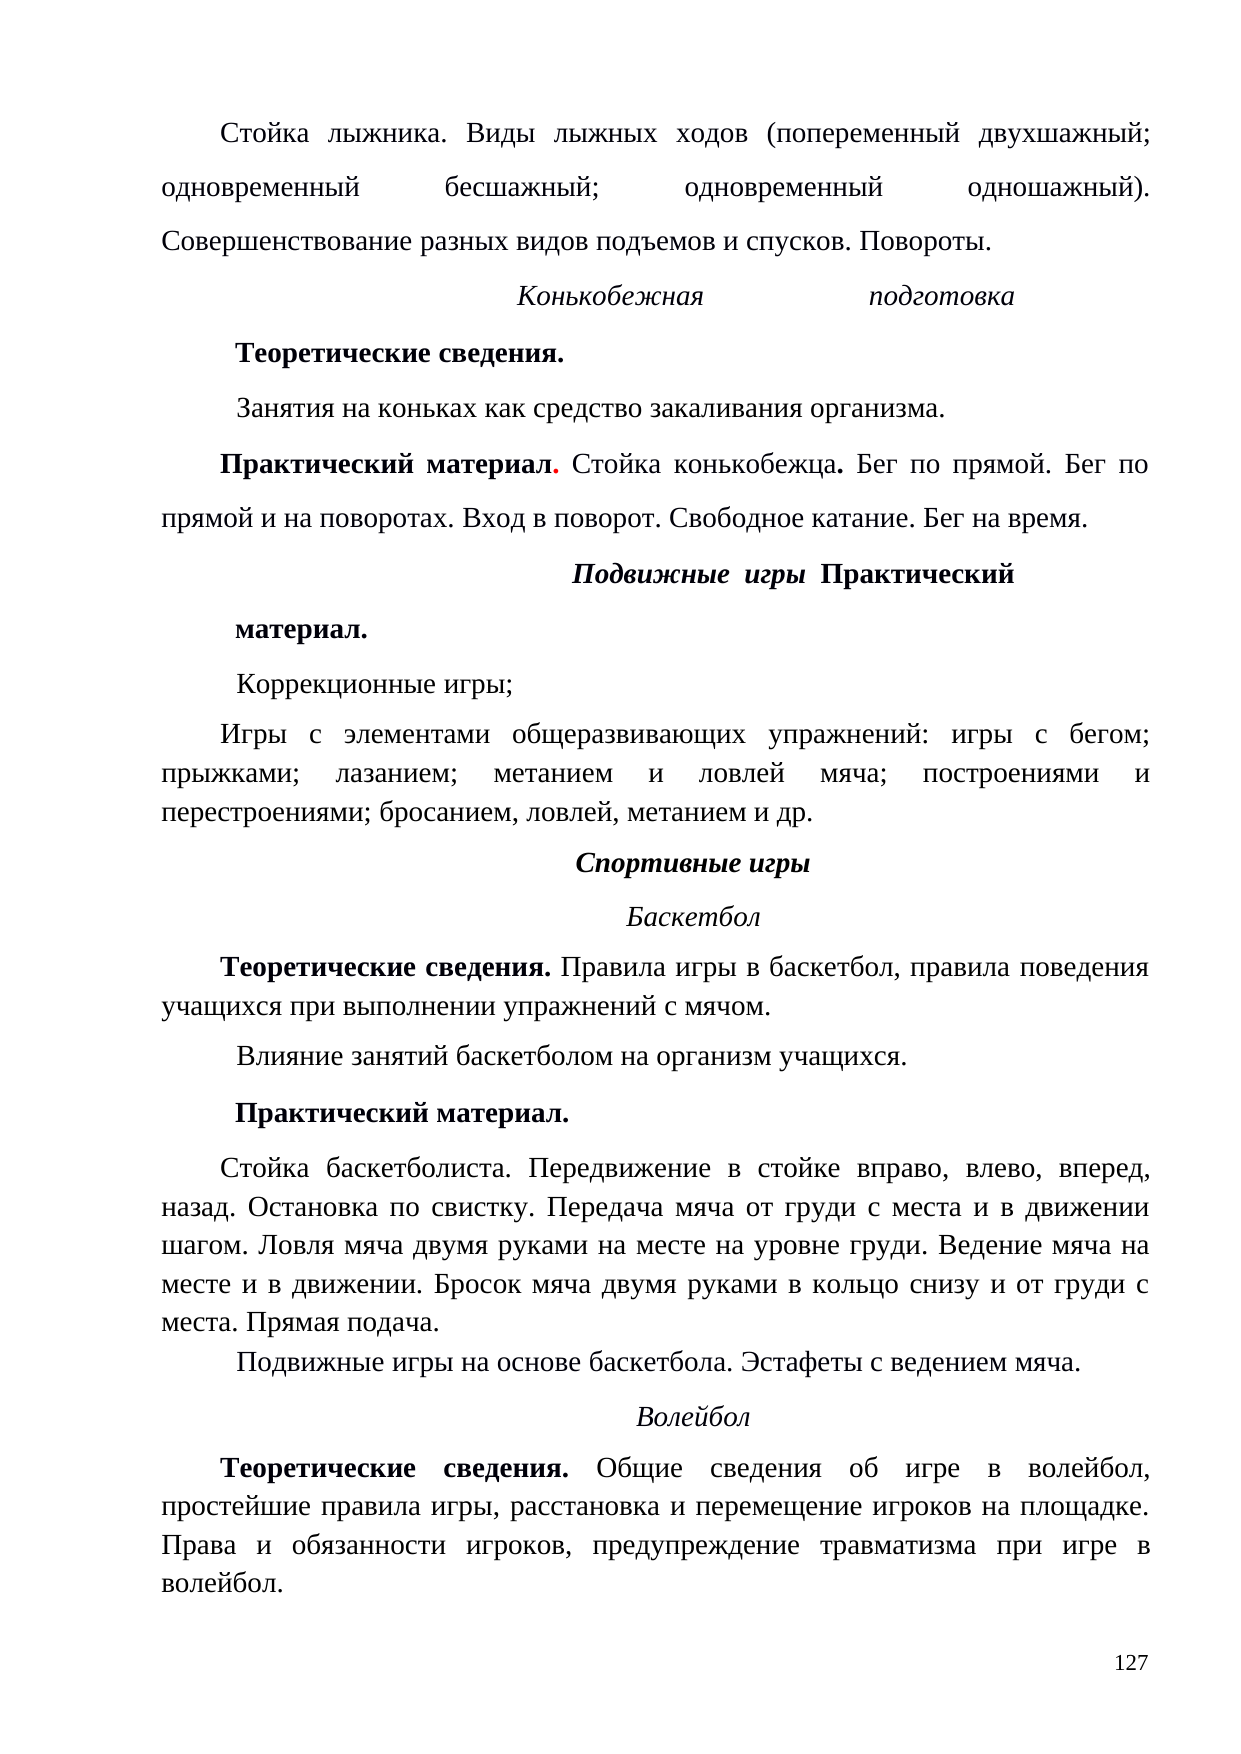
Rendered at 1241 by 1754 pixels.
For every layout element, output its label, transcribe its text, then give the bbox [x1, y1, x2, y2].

text Занятия на коньках как средство закаливания организма. [236, 391, 1180, 424]
subtitle материал. [235, 612, 1180, 645]
subtitle Практический материал. [235, 1095, 1180, 1129]
text Подвижные игры на основе баскетбола. Эстафеты с ведением мяча. [236, 1344, 1180, 1378]
text Подвижные игры Практический [572, 556, 1180, 589]
subtitle Спортивные игры [575, 845, 1180, 879]
text Конькобежная подготовка [517, 278, 1180, 312]
text Теоретические сведения. Общие сведения об игре в волейбол, простейшие правила игры, расстановка и перемещение игроков на площадке. Права и обязанности игроков, предупреждение травматизма при игре в волейбол. [161, 1450, 1151, 1599]
text Практический материал. Стойка конькобежца. Бег по прямой. Бег по прямой и на поворотах. Вход в поворот. Свободное катание. Бег на время. [161, 447, 1180, 534]
text Баскетбол [626, 899, 1180, 933]
text Игры с элементами общеразвивающих упражнений: игры с бегом; прыжками; лазанием; метанием и ловлей мяча; построениями и перестроениями; бросанием, ловлей, метанием и др. [161, 717, 1151, 827]
text Волейбол [636, 1399, 1180, 1433]
text Коррекционные игры; [236, 666, 1180, 700]
text Теоретические сведения. Правила игры в баскетбол, правила поведения учащихся при выполнении упражнений с мячом. [161, 949, 1180, 1021]
subtitle Теоретические сведения. [235, 335, 1180, 369]
text Стойка баскетболиста. Передвижение в стойке вправо, влево, вперед, назад. Остановка по свистку. Передача мяча от груди с места и в движении шагом. Ловля мяча двумя руками на месте на уровне груди. Ведение мяча на месте и в движении. Бросок мяча двумя руками в кольцо снизу и от груди с места. Прямая подача. [161, 1150, 1151, 1338]
text Влияние занятий баскетболом на организм учащихся. [236, 1038, 1180, 1072]
text Стойка лыжника. Виды лыжных ходов (попеременный двухшажный; одновременный бесшажный; одновременный одношажный). Совершенствование разных видов подъемов и спусков. Повороты. [161, 115, 1151, 256]
